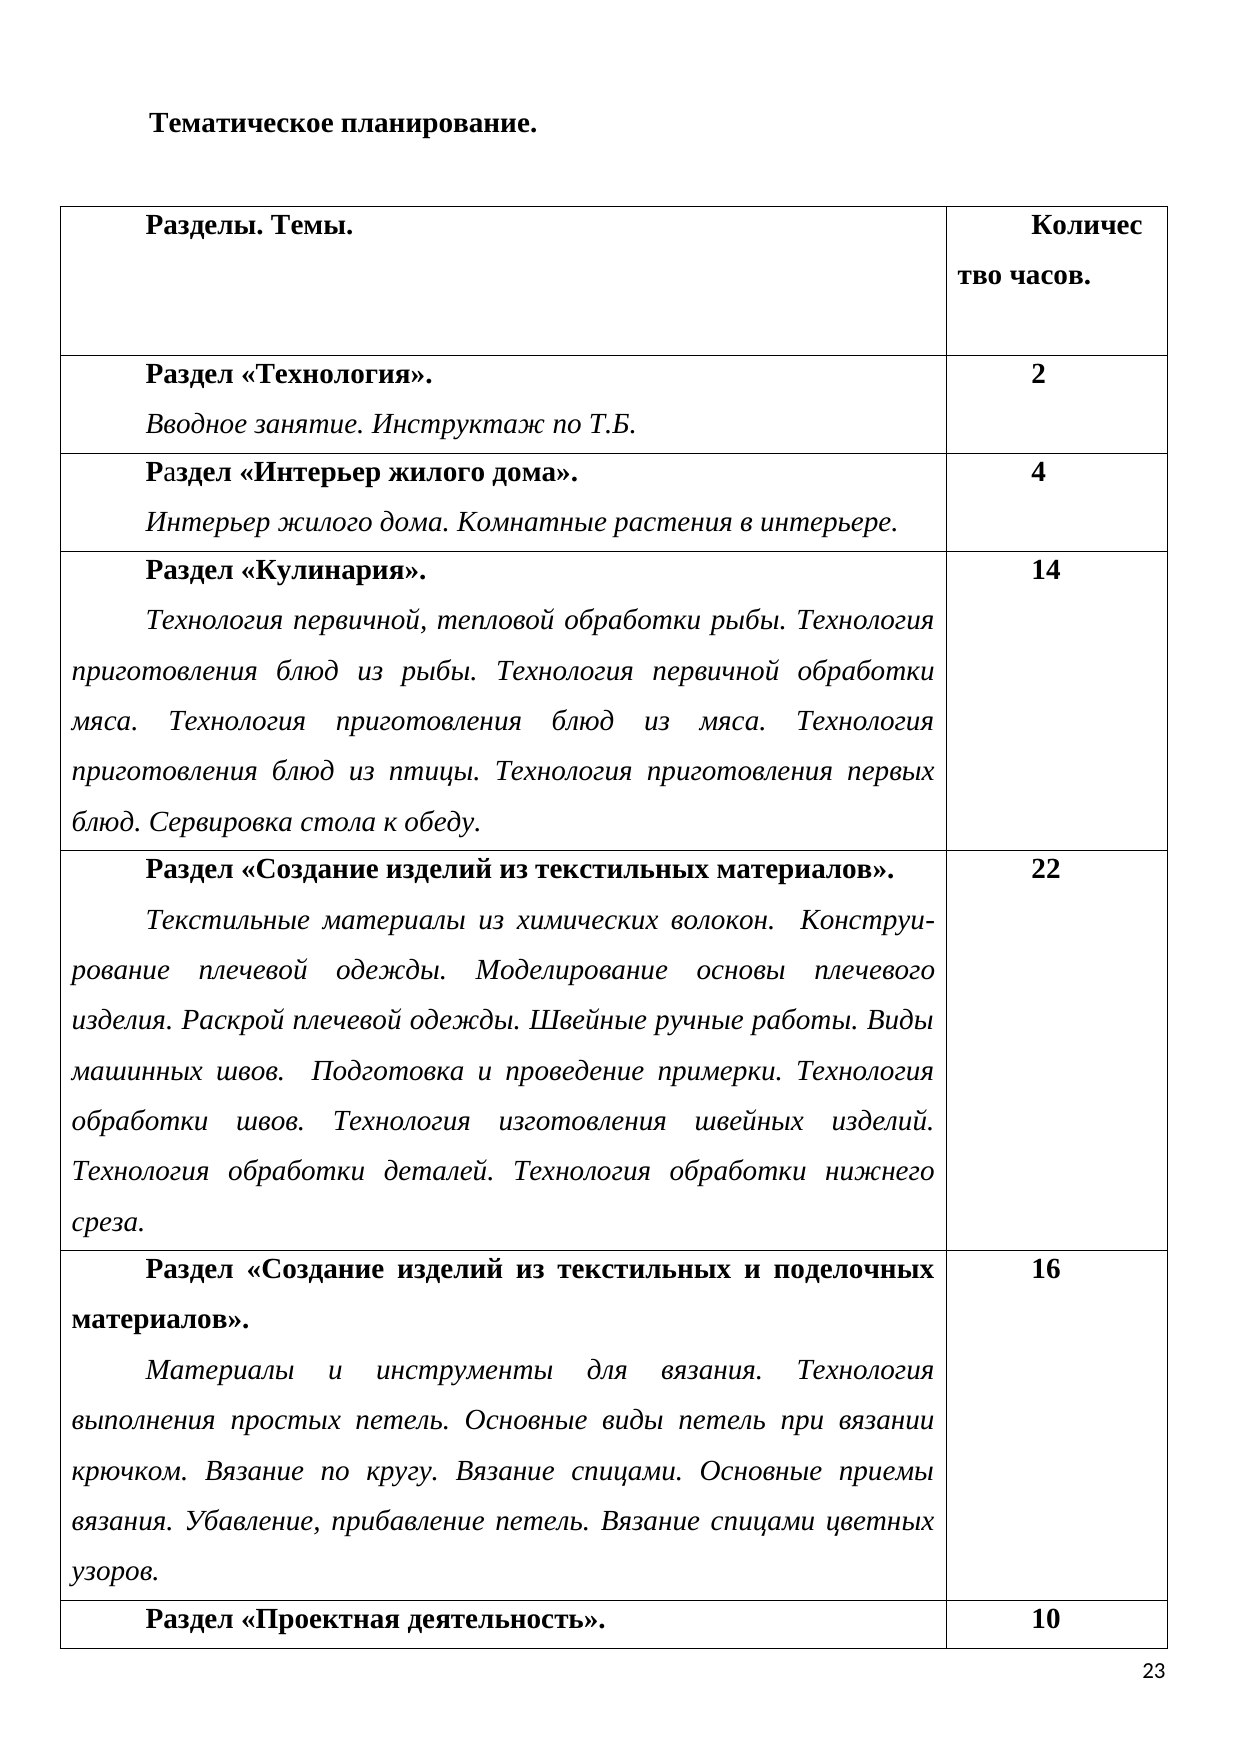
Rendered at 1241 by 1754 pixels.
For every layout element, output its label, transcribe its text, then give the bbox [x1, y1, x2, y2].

table_cell Раздел «Кулинария». Технология первичной, тепловой обработки рыбы. Технология приготовления блюд из рыбы. Технология первичной обработки мяса. Технология приготовления блюд из мяса. Технология приготовления блюд из птицы. Технология приготовления первых блюд. Сервировка стола к обеду. [61, 552, 946, 850]
table_cell 22 [947, 851, 1167, 1250]
table_header Разделы. Темы. [61, 207, 946, 355]
table_cell 16 [947, 1251, 1167, 1600]
table_header Количество часов. [947, 207, 1167, 304]
text Тематическое планирование. [75, 105, 1165, 139]
table_cell 4 [947, 454, 1167, 551]
table_cell 2 [947, 356, 1167, 453]
table_cell [947, 304, 1167, 355]
table_cell Раздел «Интерьер жилого дома». Интерьер жилого дома. Комнатные растения в интерьере. [61, 454, 946, 551]
table_cell Раздел «Создание изделий из текстильных и поделочных материалов». Материалы и инструменты для вязания. Технология выполнения простых петель. Основные виды петель при вязании крючком. Вязание по кругу. Вязание спицами. Основные приемы вязания. Убавление, прибавление петель. Вязание спицами цветных узоров. [61, 1251, 946, 1600]
table_cell Раздел «Технология». Вводное занятие. Инструктаж по Т.Б. [61, 356, 946, 453]
table_cell 14 [947, 552, 1167, 850]
table_cell Раздел «Создание изделий из текстильных материалов». Текстильные материалы из химических волокон. Конструирование плечевой одежды. Моделирование основы плечевого изделия. Раскрой плечевой одежды. Швейные ручные работы. Виды машинных швов. Подготовка и проведение примерки. Технология обработки швов. Технология изготовления швейных изделий. Технология обработки деталей. Технология обработки нижнего среза. [61, 851, 946, 1250]
table_cell 10 [947, 1601, 1167, 1648]
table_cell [61, 1601, 946, 1648]
